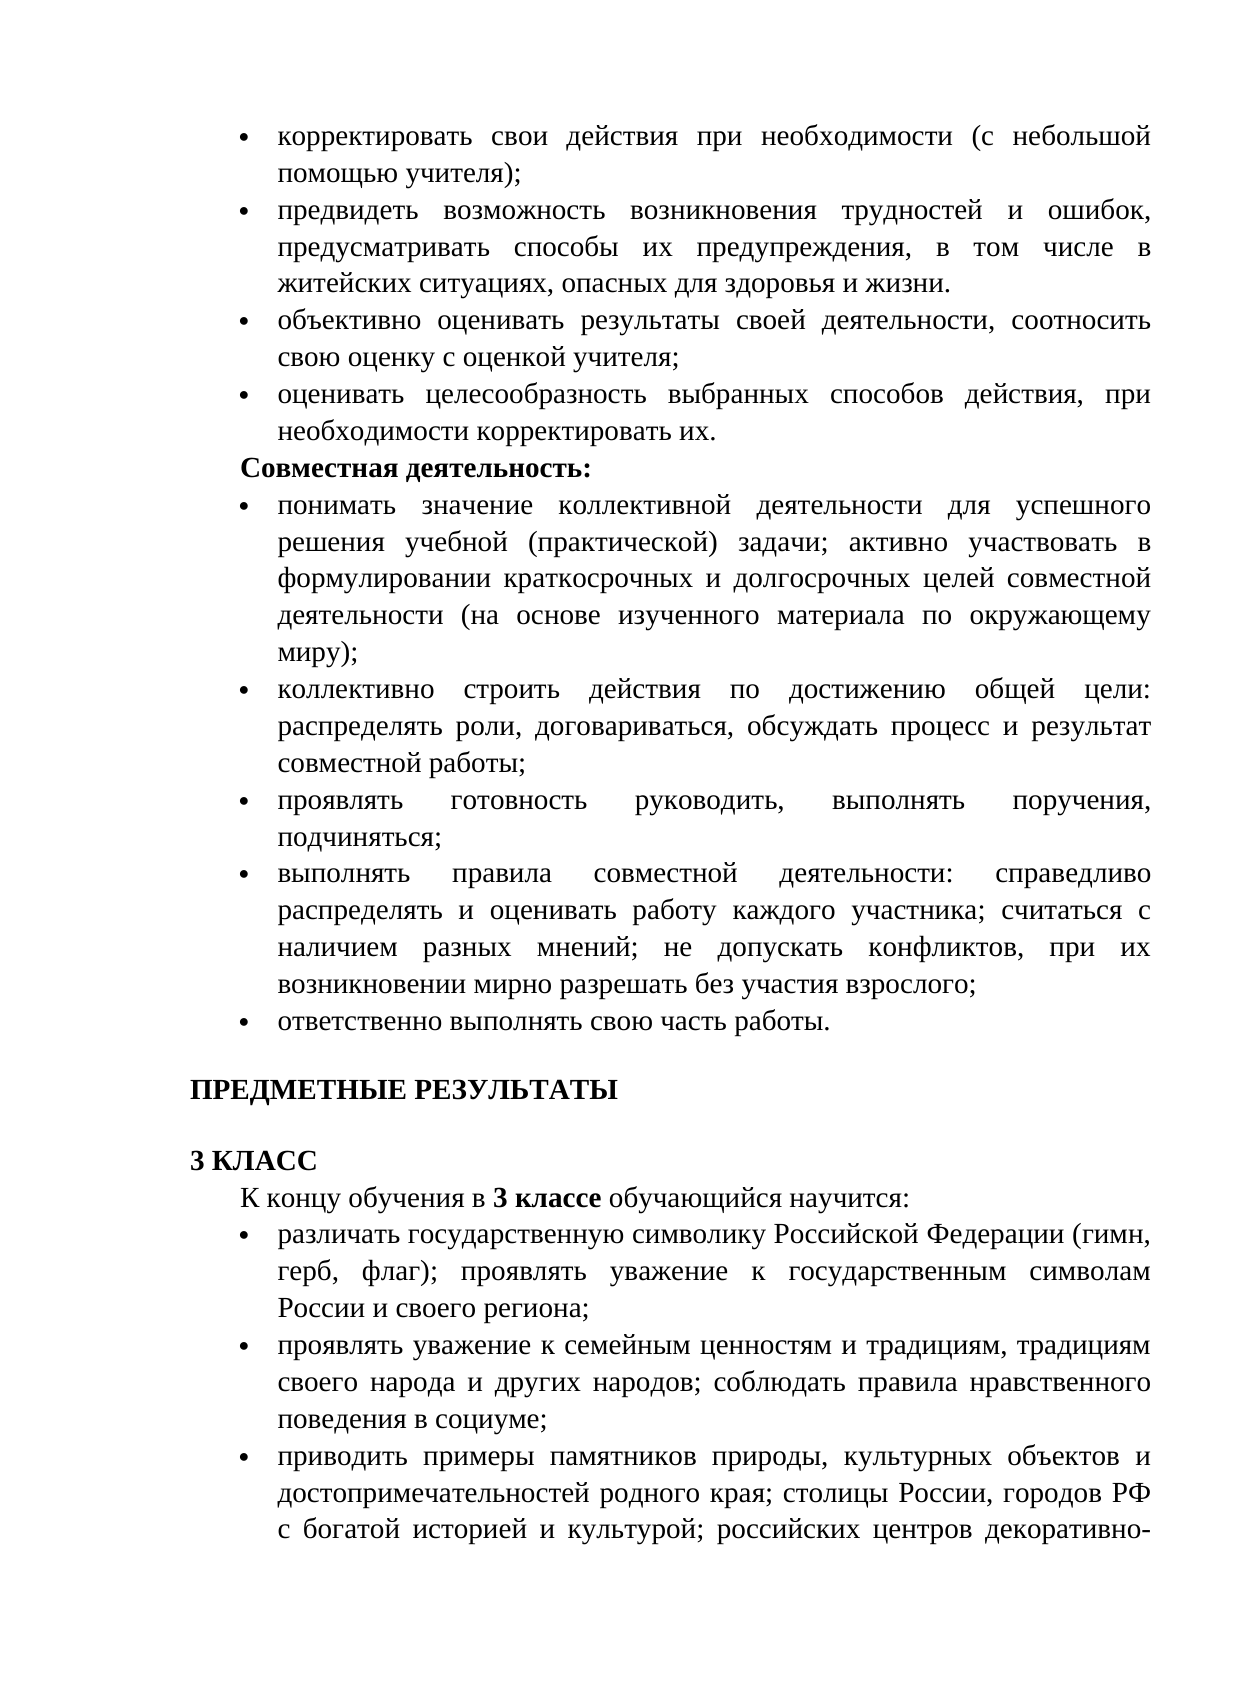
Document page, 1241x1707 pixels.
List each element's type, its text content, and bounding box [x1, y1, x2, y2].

list проявлять уважение к семейным ценностям и традициям, традициям своего народа и других народов; соблюдать правила нравственного поведения в социуме; [240, 1327, 1152, 1434]
text К концу обучения в 3 классе обучающийся научится: [177, 1180, 1152, 1213]
list предвидеть возможность возникновения трудностей и ошибок, предусматривать способы их предупреждения, в том числе в житейских ситуациях, опасных для здоровья и жизни. [240, 192, 1152, 299]
text Совместная деятельность: [177, 450, 1152, 483]
list коллективно строить действия по достижению общей цели: распределять роли, договариваться, обсуждать процесс и результат совместной работы; [240, 671, 1152, 778]
list корректировать свои действия при необходимости (с небольшой помощью учителя); [240, 118, 1152, 188]
list объективно оценивать результаты своей деятельности, соотносить свою оценку с оценкой учителя; [240, 302, 1152, 373]
text ПРЕДМЕТНЫЕ РЕЗУЛЬТАТЫ [190, 1072, 1152, 1106]
list ответственно выполнять свою часть работы. [240, 1003, 1152, 1037]
list оценивать целесообразность выбранных способов действия, при необходимости корректировать их. [240, 376, 1152, 447]
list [240, 1438, 1152, 1545]
text 3 КЛАСС [190, 1143, 1152, 1176]
list проявлять готовность руководить, выполнять поручения, подчиняться; [240, 782, 1152, 852]
list различать государственную символику Российской Федерации (гимн, герб, флаг); проявлять уважение к государственным символам России и своего региона; [240, 1217, 1152, 1324]
list понимать значение коллективной деятельности для успешного решения учебной (практической) задачи; активно участвовать в формулировании краткосрочных и долгосрочных целей совместной деятельности (на основе изученного материала по окружающему миру); [240, 487, 1152, 668]
list выполнять правила совместной деятельности: справедливо распределять и оценивать работу каждого участника; считаться с наличием разных мнений; не допускать конфликтов, при их возникновении мирно разрешать без участия взрослого; [240, 856, 1152, 1000]
